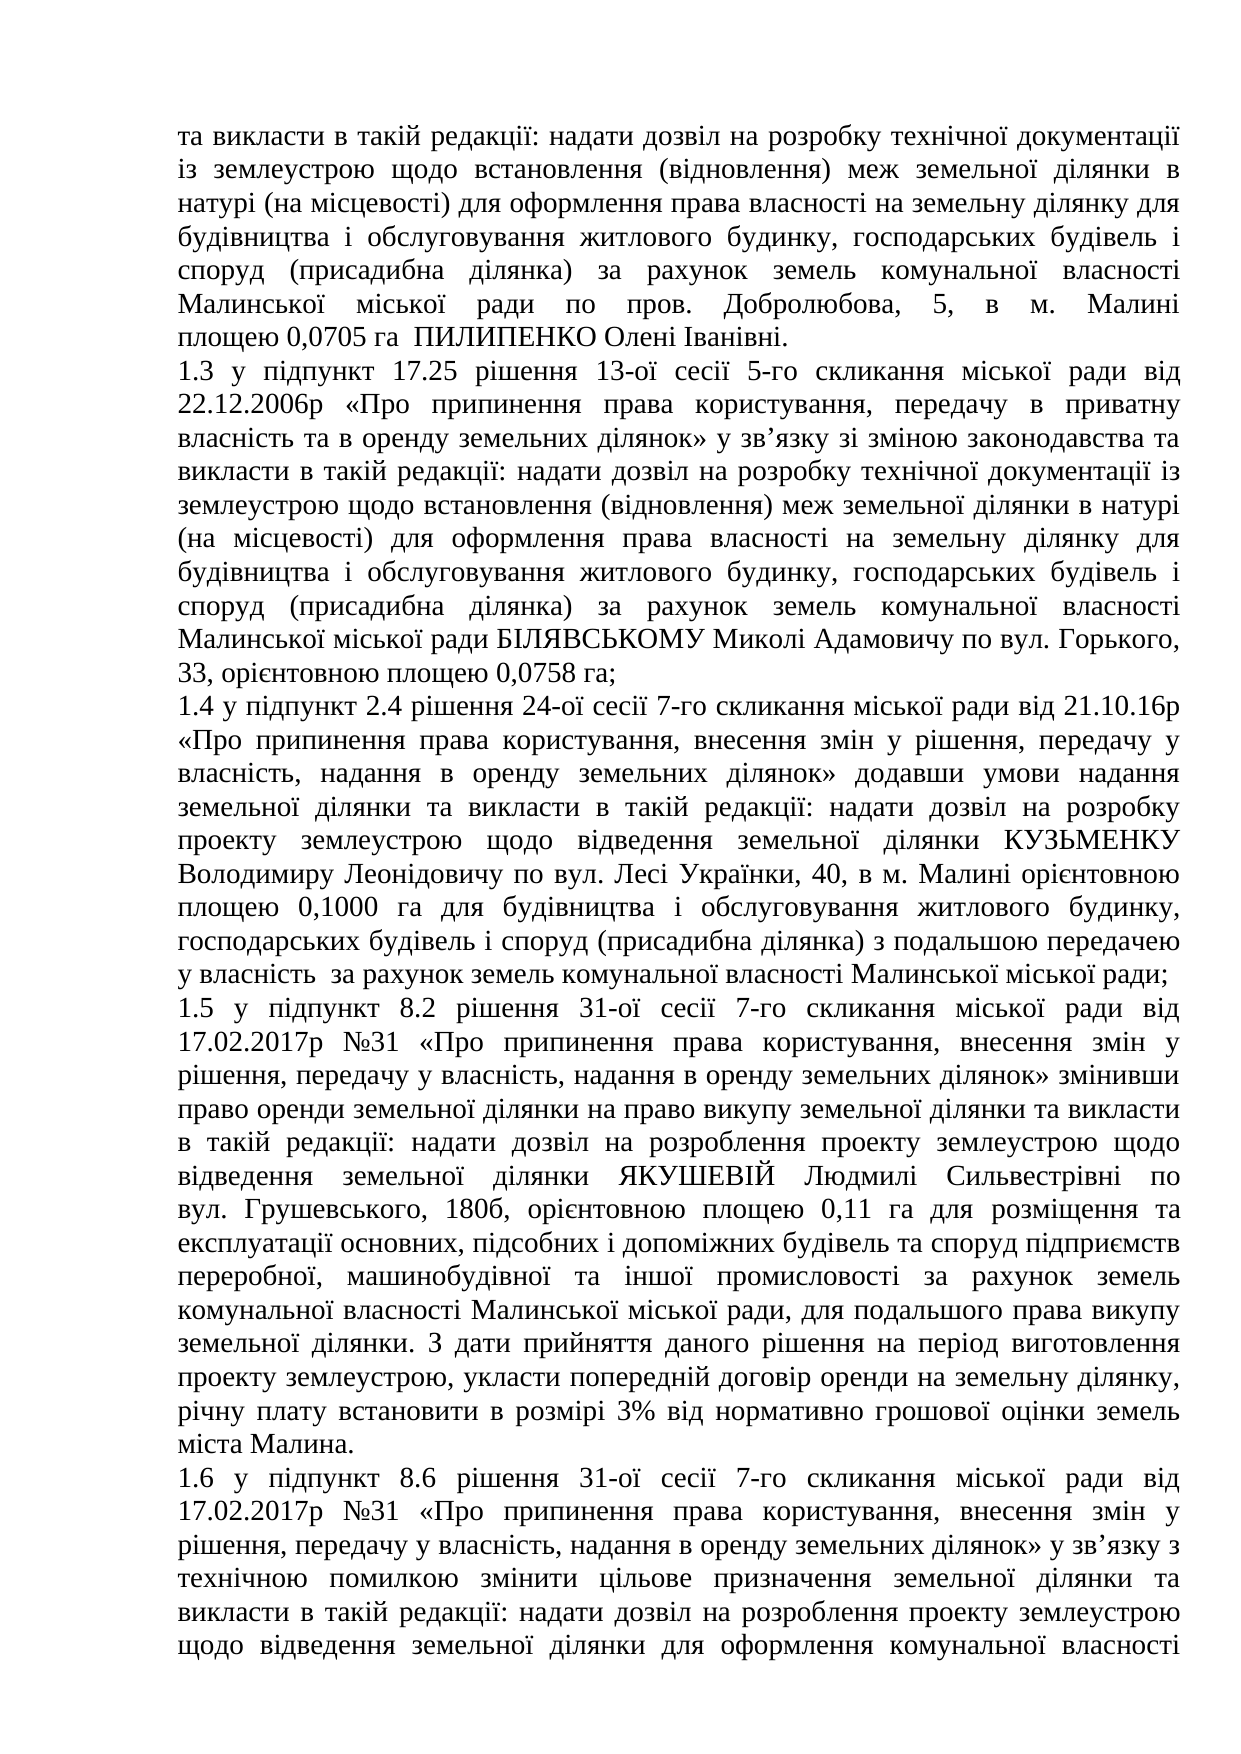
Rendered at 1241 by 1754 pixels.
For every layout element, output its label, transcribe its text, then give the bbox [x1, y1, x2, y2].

text 1.5 у підпункт 8.2 рішення 31-ої сесії 7-го скликання міської ради від 17.02.2017р №31 «Про припинення права користування, внесення змін у рішення, передачу у власність, надання в оренду земельних ділянок» змінивши право оренди земельної ділянки на право викупу земельної ділянки та викласти в такій редакції: надати дозвіл на розроблення проекту землеустрою щодо відведення земельної ділянки ЯКУШЕВІЙ Людмилі Сильвестрівні по вул. Грушевського, 180б, орієнтовною площею 0,11 га для розміщення та експлуатації основних, підсобних і допоміжних будівель та споруд підприємств переробної, машинобудівної та іншої промисловості за рахунок земель комунальної власності Малинської міської ради, для подальшого права викупу земельної ділянки. З дати прийняття даного рішення на період виготовлення проекту землеустрою, укласти попередній договір оренди на земельну ділянку, річну плату встановити в розмірі 3% від нормативно грошової оцінки земель міста Малина. [177, 990, 1181, 1460]
text 1.3 у підпункт 17.25 рішення 13-ої сесії 5-го скликання міської ради від 22.12.2006р «Про припинення права користування, передачу в приватну власність та в оренду земельних ділянок» у зв’язку зі зміною законодавства та викласти в такій редакції: надати дозвіл на розробку технічної документації із землеустрою щодо встановлення (відновлення) меж земельної ділянки в натурі (на місцевості) для оформлення права власності на земельну ділянку для будівництва і обслуговування житлового будинку, господарських будівель і споруд (присадибна ділянка) за рахунок земель комунальної власності Малинської міської ради БІЛЯВСЬКОМУ Миколі Адамовичу по вул. Горького, 33, орієнтовною площею 0,0758 га; [177, 353, 1181, 688]
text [177, 118, 1181, 353]
text 1.4 у підпункт 2.4 рішення 24-ої сесії 7-го скликання міської ради від 21.10.16р «Про припинення права користування, внесення змін у рішення, передачу у власність, надання в оренду земельних ділянок» додавши умови надання земельної ділянки та викласти в такій редакції: надати дозвіл на розробку проекту землеустрою щодо відведення земельної ділянки КУЗЬМЕНКУ Володимиру Леонідовичу по вул. Лесі Українки, 40, в м. Малині орієнтовною площею 0,1000 га для будівництва і обслуговування житлового будинку, господарських будівель і споруд (присадибна ділянка) з подальшою передачею у власність за рахунок земель комунальної власності Малинської міської ради; [177, 688, 1181, 990]
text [177, 1460, 1181, 1661]
